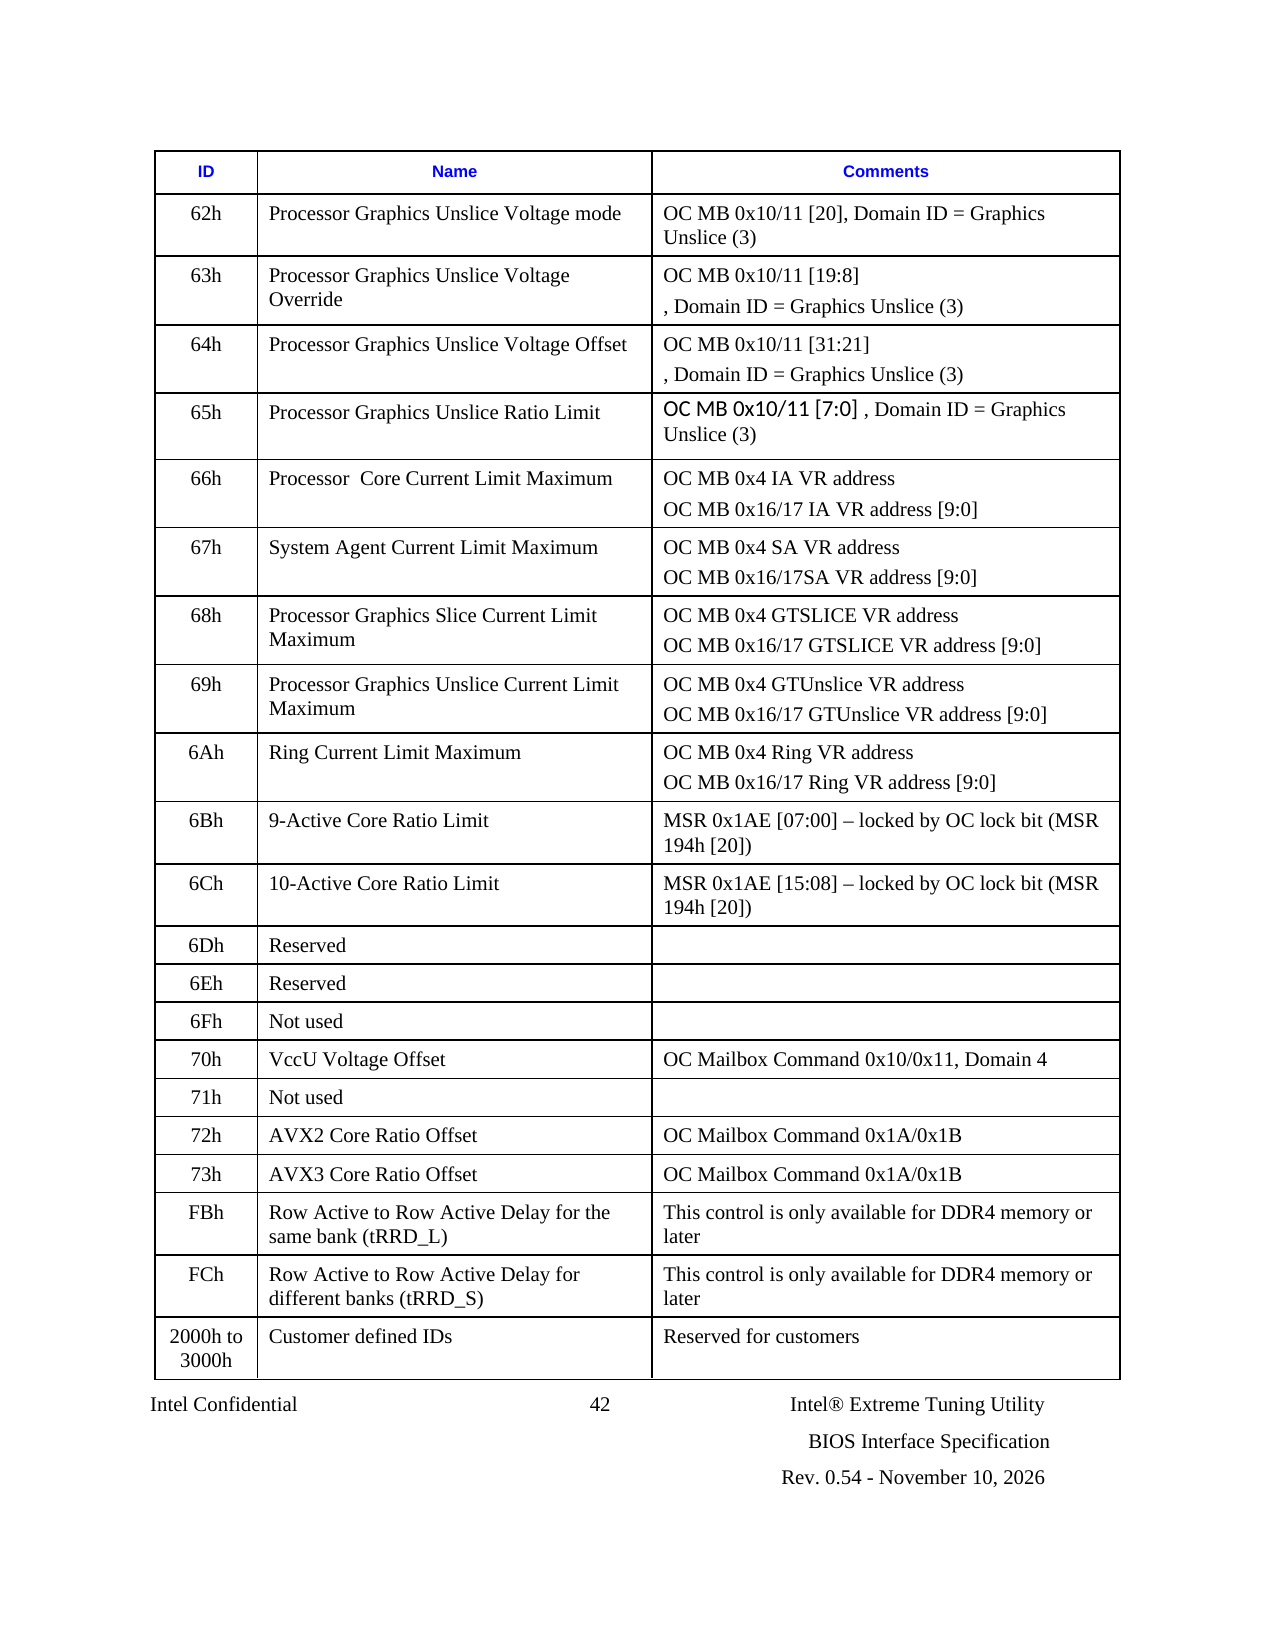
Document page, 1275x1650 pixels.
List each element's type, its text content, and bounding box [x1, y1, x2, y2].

table_cell VccU Voltage Offset [258, 1041, 651, 1077]
table_cell Processor Graphics Unslice Current Limit Maximum [258, 665, 651, 732]
table_cell Reserved for customers [653, 1318, 1119, 1378]
table_cell AVX3 Core Ratio Offset [258, 1155, 651, 1192]
table_cell 2000h to 3000h [156, 1318, 257, 1378]
table_cell 6Bh [156, 802, 257, 863]
table_cell Reserved [258, 927, 651, 963]
table_cell OC MB 0x4 GTSLICE VR address OC MB 0x16/17 GTSLICE VR address [9:0] [653, 597, 1119, 664]
table_cell OC MB 0x4 SA VR address OC MB 0x16/17SA VR address [9:0] [653, 528, 1119, 595]
table_cell OC MB 0x10/11 [19:8] , Domain ID = Graphics Unslice (3) [653, 257, 1119, 324]
table_cell 68h [156, 597, 257, 664]
table_cell 6Ah [156, 734, 257, 801]
table_cell System Agent Current Limit Maximum [258, 528, 651, 595]
table_cell Reserved [258, 965, 651, 1001]
table_cell OC MB 0x10/11 [7:0] , Domain ID = Graphics Unslice (3) [653, 394, 1119, 458]
table_cell OC Mailbox Command 0x1A/0x1B [653, 1117, 1119, 1154]
table_cell [653, 1079, 1119, 1116]
table_cell 6Ch [156, 865, 257, 925]
table_cell Not used [258, 1003, 651, 1039]
table_cell 64h [156, 326, 257, 392]
table_cell Processor Graphics Slice Current Limit Maximum [258, 597, 651, 664]
table_header Comments [653, 152, 1119, 193]
table_header ID [156, 152, 257, 193]
table_cell Processor Graphics Unslice Voltage mode [258, 195, 651, 255]
table_cell 9-Active Core Ratio Limit [258, 802, 651, 863]
table_cell Processor Graphics Unslice Voltage Offset [258, 326, 651, 392]
table_cell OC MB 0x4 IA VR address OC MB 0x16/17 IA VR address [9:0] [653, 460, 1119, 527]
table_cell Not used [258, 1079, 651, 1116]
table_cell 70h [156, 1041, 257, 1077]
table_cell MSR 0x1AE [15:08] – locked by OC lock bit (MSR 194h [20]) [653, 865, 1119, 925]
table_cell 6Dh [156, 927, 257, 963]
table_cell 10-Active Core Ratio Limit [258, 865, 651, 925]
table_cell 67h [156, 528, 257, 595]
table_cell 69h [156, 665, 257, 732]
table_cell FBh [156, 1193, 257, 1254]
table_cell OC Mailbox Command 0x10/0x11, Domain 4 [653, 1041, 1119, 1077]
table_cell MSR 0x1AE [07:00] – locked by OC lock bit (MSR 194h [20]) [653, 802, 1119, 863]
table_cell 63h [156, 257, 257, 324]
table_cell OC MB 0x4 Ring VR address OC MB 0x16/17 Ring VR address [9:0] [653, 734, 1119, 801]
table_cell OC MB 0x10/11 [31:21] , Domain ID = Graphics Unslice (3) [653, 326, 1119, 392]
table_cell 6Fh [156, 1003, 257, 1039]
table_cell Customer defined IDs [258, 1318, 651, 1378]
table_cell Row Active to Row Active Delay for different banks (tRRD_S) [258, 1256, 651, 1316]
table_cell 6Eh [156, 965, 257, 1001]
table_cell 66h [156, 460, 257, 527]
table_cell AVX2 Core Ratio Offset [258, 1117, 651, 1154]
table_cell This control is only available for DDR4 memory or later [653, 1193, 1119, 1254]
table_cell Ring Current Limit Maximum [258, 734, 651, 801]
table_cell OC Mailbox Command 0x1A/0x1B [653, 1155, 1119, 1192]
table_cell FCh [156, 1256, 257, 1316]
table_cell OC MB 0x10/11 [20], Domain ID = Graphics Unslice (3) [653, 195, 1119, 255]
table_cell 71h [156, 1079, 257, 1116]
table_cell 73h [156, 1155, 257, 1192]
table_cell [653, 1003, 1119, 1039]
table_cell Row Active to Row Active Delay for the same bank (tRRD_L) [258, 1193, 651, 1254]
table_cell 62h [156, 195, 257, 255]
table_cell 72h [156, 1117, 257, 1154]
table_cell Processor Graphics Unslice Ratio Limit [258, 394, 651, 458]
table_cell [653, 927, 1119, 963]
table_cell Processor Graphics Unslice Voltage Override [258, 257, 651, 324]
table_cell [653, 965, 1119, 1001]
table_header Name [258, 152, 651, 193]
table_cell This control is only available for DDR4 memory or later [653, 1256, 1119, 1316]
table_cell Processor Core Current Limit Maximum [258, 460, 651, 527]
table_cell OC MB 0x4 GTUnslice VR address OC MB 0x16/17 GTUnslice VR address [9:0] [653, 665, 1119, 732]
table_cell 65h [156, 394, 257, 458]
